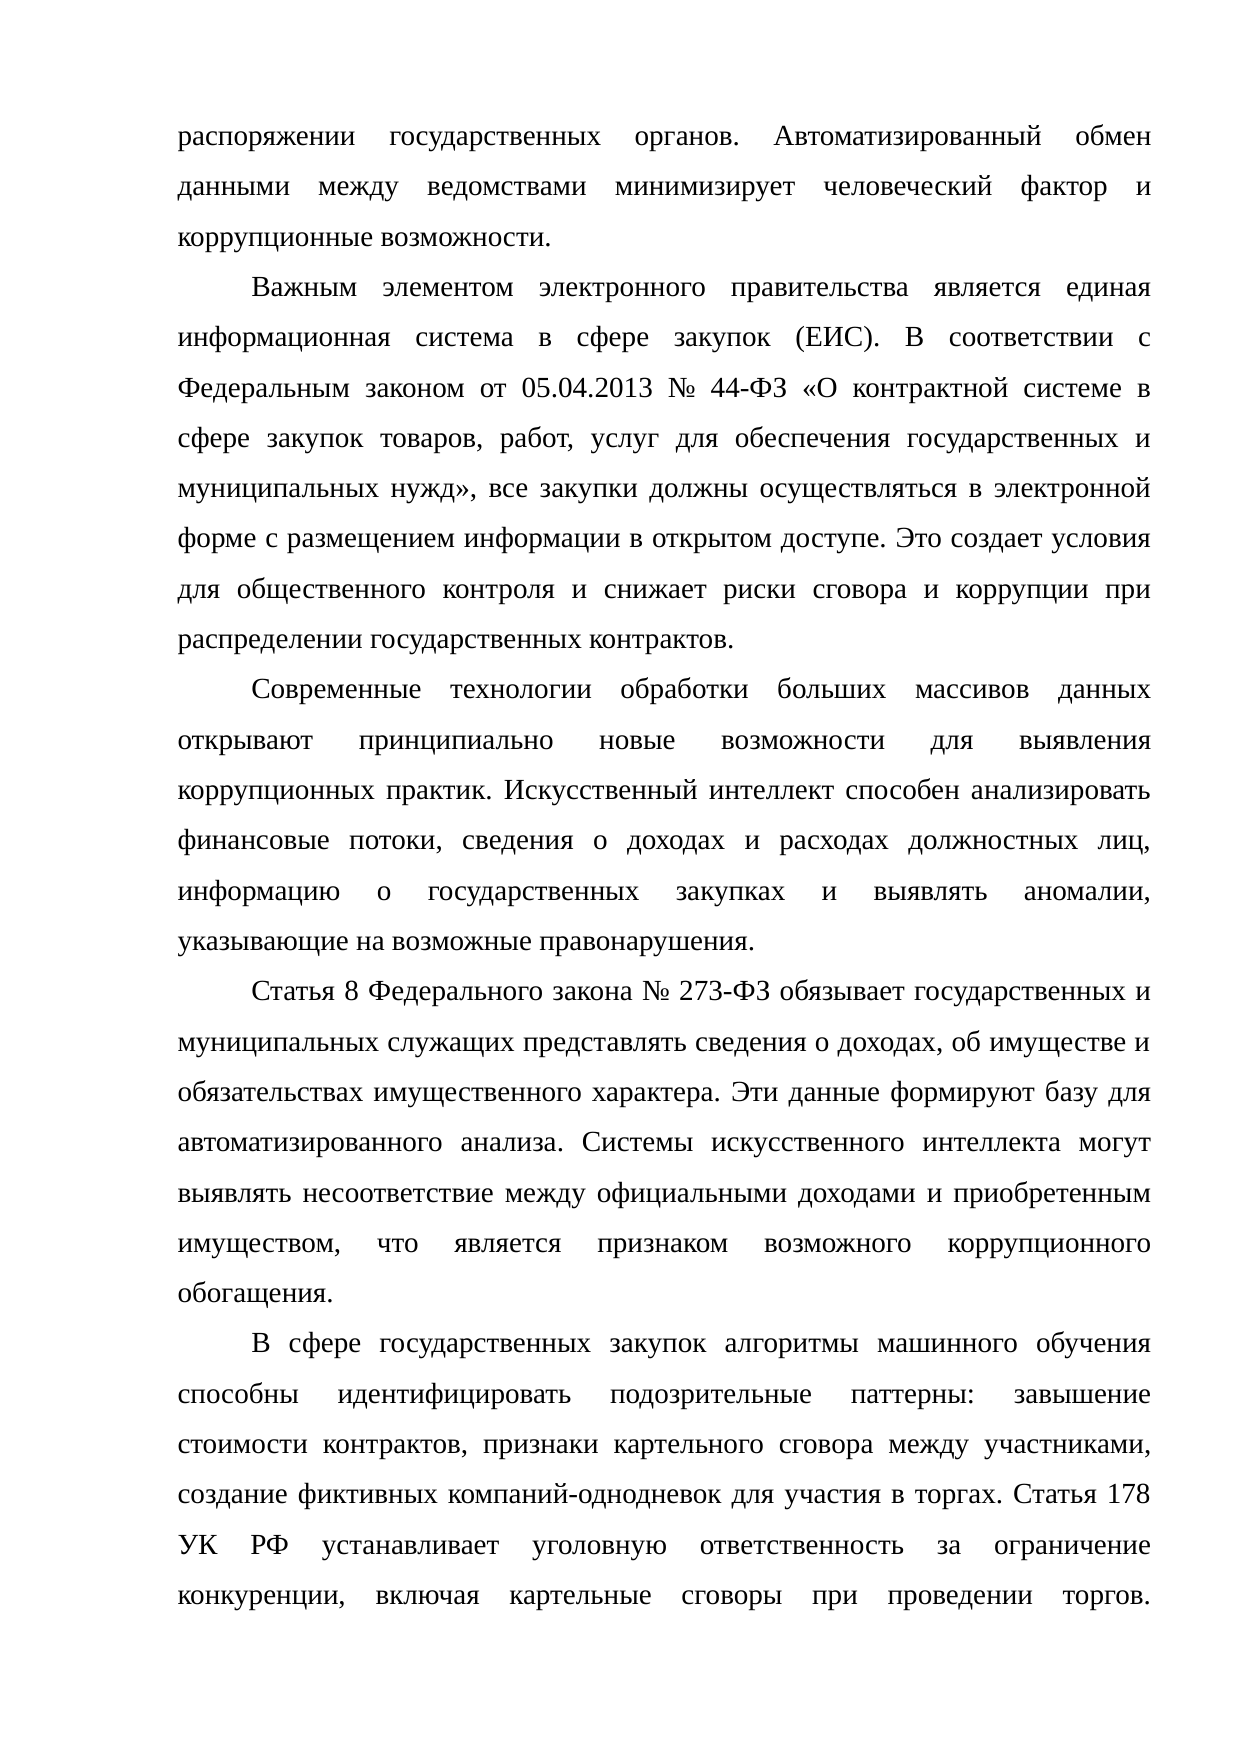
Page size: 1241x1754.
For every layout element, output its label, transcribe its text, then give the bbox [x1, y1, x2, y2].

text Современные технологии обработки больших массивов данных открывают принципиально новые возможности для выявления коррупционных практик. Искусственный интеллект способен анализировать финансовые потоки, сведения о доходах и расходах должностных лиц, информацию о государственных закупках и выявлять аномалии, указывающие на возможные правонарушения. [177, 672, 1152, 957]
text Важным элементом электронного правительства является единая информационная система в сфере закупок (ЕИС). В соответствии с Федеральным законом от 05.04.2013 № 44-ФЗ «О контрактной системе в сфере закупок товаров, работ, услуг для обеспечения государственных и муниципальных нужд», все закупки должны осуществляться в электронной форме с размещением информации в открытом доступе. Это создает условия для общественного контроля и снижает риски сговора и коррупции при распределении государственных контрактов. [177, 269, 1152, 655]
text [177, 118, 1152, 252]
text Статья 8 Федерального закона № 273-ФЗ обязывает государственных и муниципальных служащих представлять сведения о доходах, об имуществе и обязательствах имущественного характера. Эти данные формируют базу для автоматизированного анализа. Системы искусственного интеллекта могут выявлять несоответствие между официальными доходами и приобретенным имуществом, что является признаком возможного коррупционного обогащения. [177, 973, 1152, 1309]
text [177, 1326, 1152, 1611]
